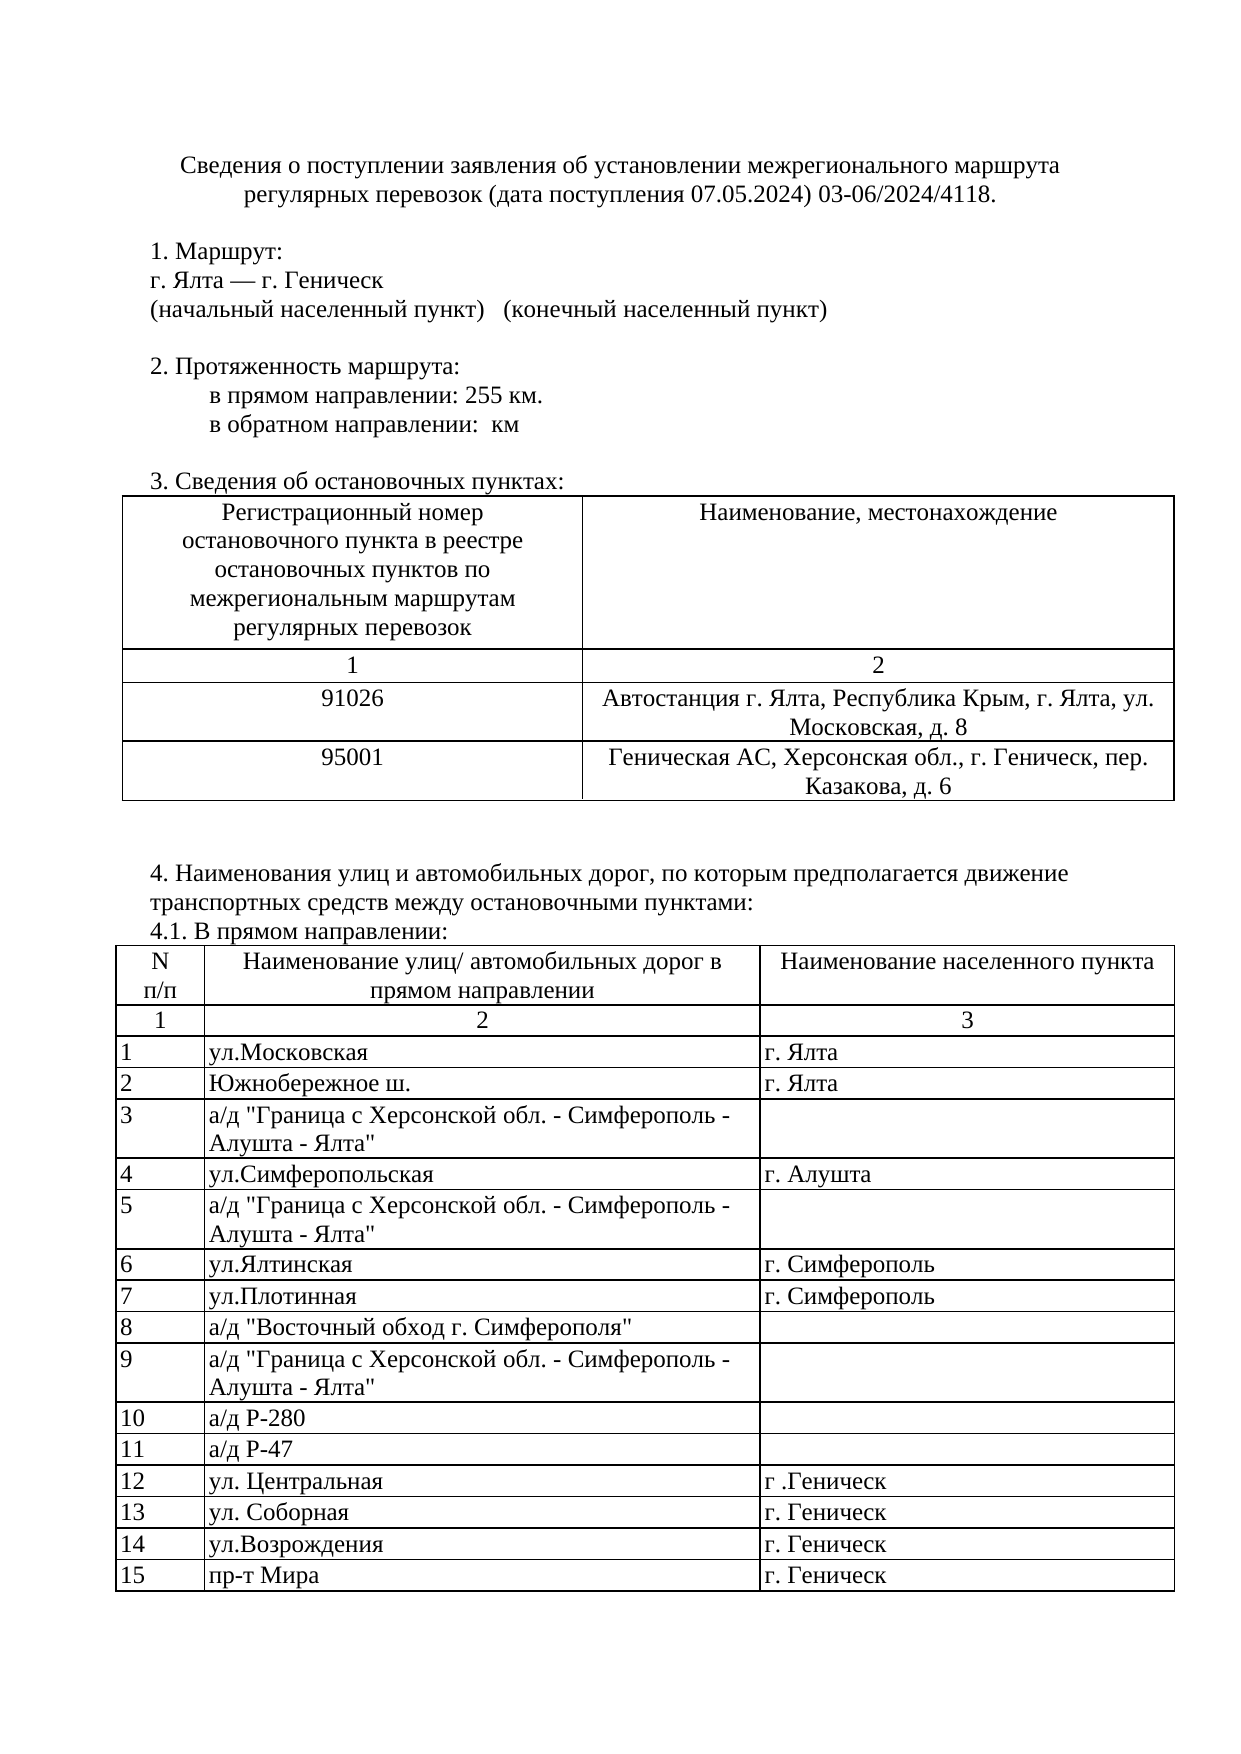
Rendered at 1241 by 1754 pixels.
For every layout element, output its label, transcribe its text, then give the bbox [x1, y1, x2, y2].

table_header N п/п [117, 946, 204, 1004]
table_cell 95001 [123, 742, 582, 799]
table_header Наименование, местонахождение [583, 497, 1173, 648]
table_cell 5 [117, 1190, 204, 1248]
table_cell [761, 1434, 1174, 1464]
table_cell ул.Ялтинская [205, 1250, 759, 1279]
table_cell [761, 1312, 1174, 1342]
table_cell ул.Плотинная [205, 1281, 759, 1311]
text (начальный населенный пункт) (конечный населенный пункт) [150, 294, 1090, 322]
table_cell г. Симферополь [761, 1250, 1174, 1279]
table_cell г. Геническ [761, 1497, 1174, 1527]
table_cell 11 [117, 1434, 204, 1464]
table_cell 2 [583, 650, 1173, 681]
table_cell а/д "Граница с Херсонской обл. - Симферополь - Алушта - Ялта" [205, 1100, 759, 1157]
table_cell 7 [117, 1281, 204, 1311]
table_cell 1 [117, 1037, 204, 1067]
table_cell а/д "Граница с Херсонской обл. - Симферополь - Алушта - Ялта" [205, 1190, 759, 1248]
table_cell 1 [117, 1006, 204, 1035]
table_cell Южнобережное ш. [205, 1068, 759, 1098]
text 4.1. В прямом направлении: [150, 916, 1090, 945]
table_cell ул. Соборная [205, 1497, 759, 1527]
table_header Наименование населенного пункта [761, 946, 1174, 1004]
table_cell а/д Р-47 [205, 1434, 759, 1464]
table_header Наименование улиц/ автомобильных дорог в прямом направлении [205, 946, 759, 1004]
table_cell 10 [117, 1403, 204, 1433]
table_cell Автостанция г. Ялта, Республика Крым, г. Ялта, ул. Московская, д. 8 [583, 683, 1173, 740]
table_cell ул. Центральная [205, 1466, 759, 1496]
table_cell 4 [117, 1159, 204, 1189]
text в обратном направлении: км [150, 409, 1090, 437]
table_cell [761, 1190, 1174, 1248]
table_cell г. Ялта [761, 1037, 1174, 1067]
table_cell г. Ялта [761, 1068, 1174, 1098]
text 2. Протяженность маршрута: [150, 351, 1090, 380]
table_cell а/д "Восточный обход г. Симферополя" [205, 1312, 759, 1342]
table_cell г .Геническ [761, 1466, 1174, 1496]
table_cell а/д "Граница с Херсонской обл. - Симферополь - Алушта - Ялта" [205, 1344, 759, 1401]
text в прямом направлении: 255 км. [150, 380, 1090, 409]
table_cell г. Алушта [761, 1159, 1174, 1189]
table_cell [761, 1344, 1174, 1401]
table_cell 3 [117, 1100, 204, 1157]
table_cell а/д Р-280 [205, 1403, 759, 1433]
table_cell ул.Возрождения [205, 1529, 759, 1558]
text г. Ялта — г. Геническ [150, 265, 1090, 294]
table_cell Геническая АС, Херсонская обл., г. Геническ, пер. Казакова, д. 6 [583, 742, 1173, 799]
table_cell 9 [117, 1344, 204, 1401]
table_cell 6 [117, 1250, 204, 1279]
table_cell 3 [761, 1006, 1174, 1035]
table_cell [761, 1403, 1174, 1433]
table_cell 12 [117, 1466, 204, 1496]
table_cell 8 [117, 1312, 204, 1342]
table_cell г. Симферополь [761, 1281, 1174, 1311]
table_cell 14 [117, 1529, 204, 1558]
table_cell 13 [117, 1497, 204, 1527]
text Сведения о поступлении заявления об установлении межрегионального маршрута регулярных перевозок (дата поступления 07.05.2024) 03-06/2024/4118. [150, 150, 1090, 207]
table_cell 2 [205, 1006, 759, 1035]
table_cell г. Геническ [761, 1560, 1174, 1590]
table_cell [761, 1100, 1174, 1157]
table_cell пр-т Мира [205, 1560, 759, 1590]
table_cell г. Геническ [761, 1529, 1174, 1558]
table_cell 2 [117, 1068, 204, 1098]
table_cell 1 [123, 650, 582, 681]
table_cell 91026 [123, 683, 582, 740]
text 4. Наименования улиц и автомобильных дорог, по которым предполагается движение транспортных средств между остановочными пунктами: [150, 858, 1090, 916]
text 3. Сведения об остановочных пунктах: [150, 466, 1090, 495]
text 1. Маршрут: [150, 236, 1090, 265]
table_cell 15 [117, 1560, 204, 1590]
table_cell ул.Симферопольская [205, 1159, 759, 1189]
table_cell ул.Московская [205, 1037, 759, 1067]
table_header Регистрационный номер остановочного пункта в реестре остановочных пунктов по межрегиональным маршрутам регулярных перевозок [123, 497, 582, 648]
